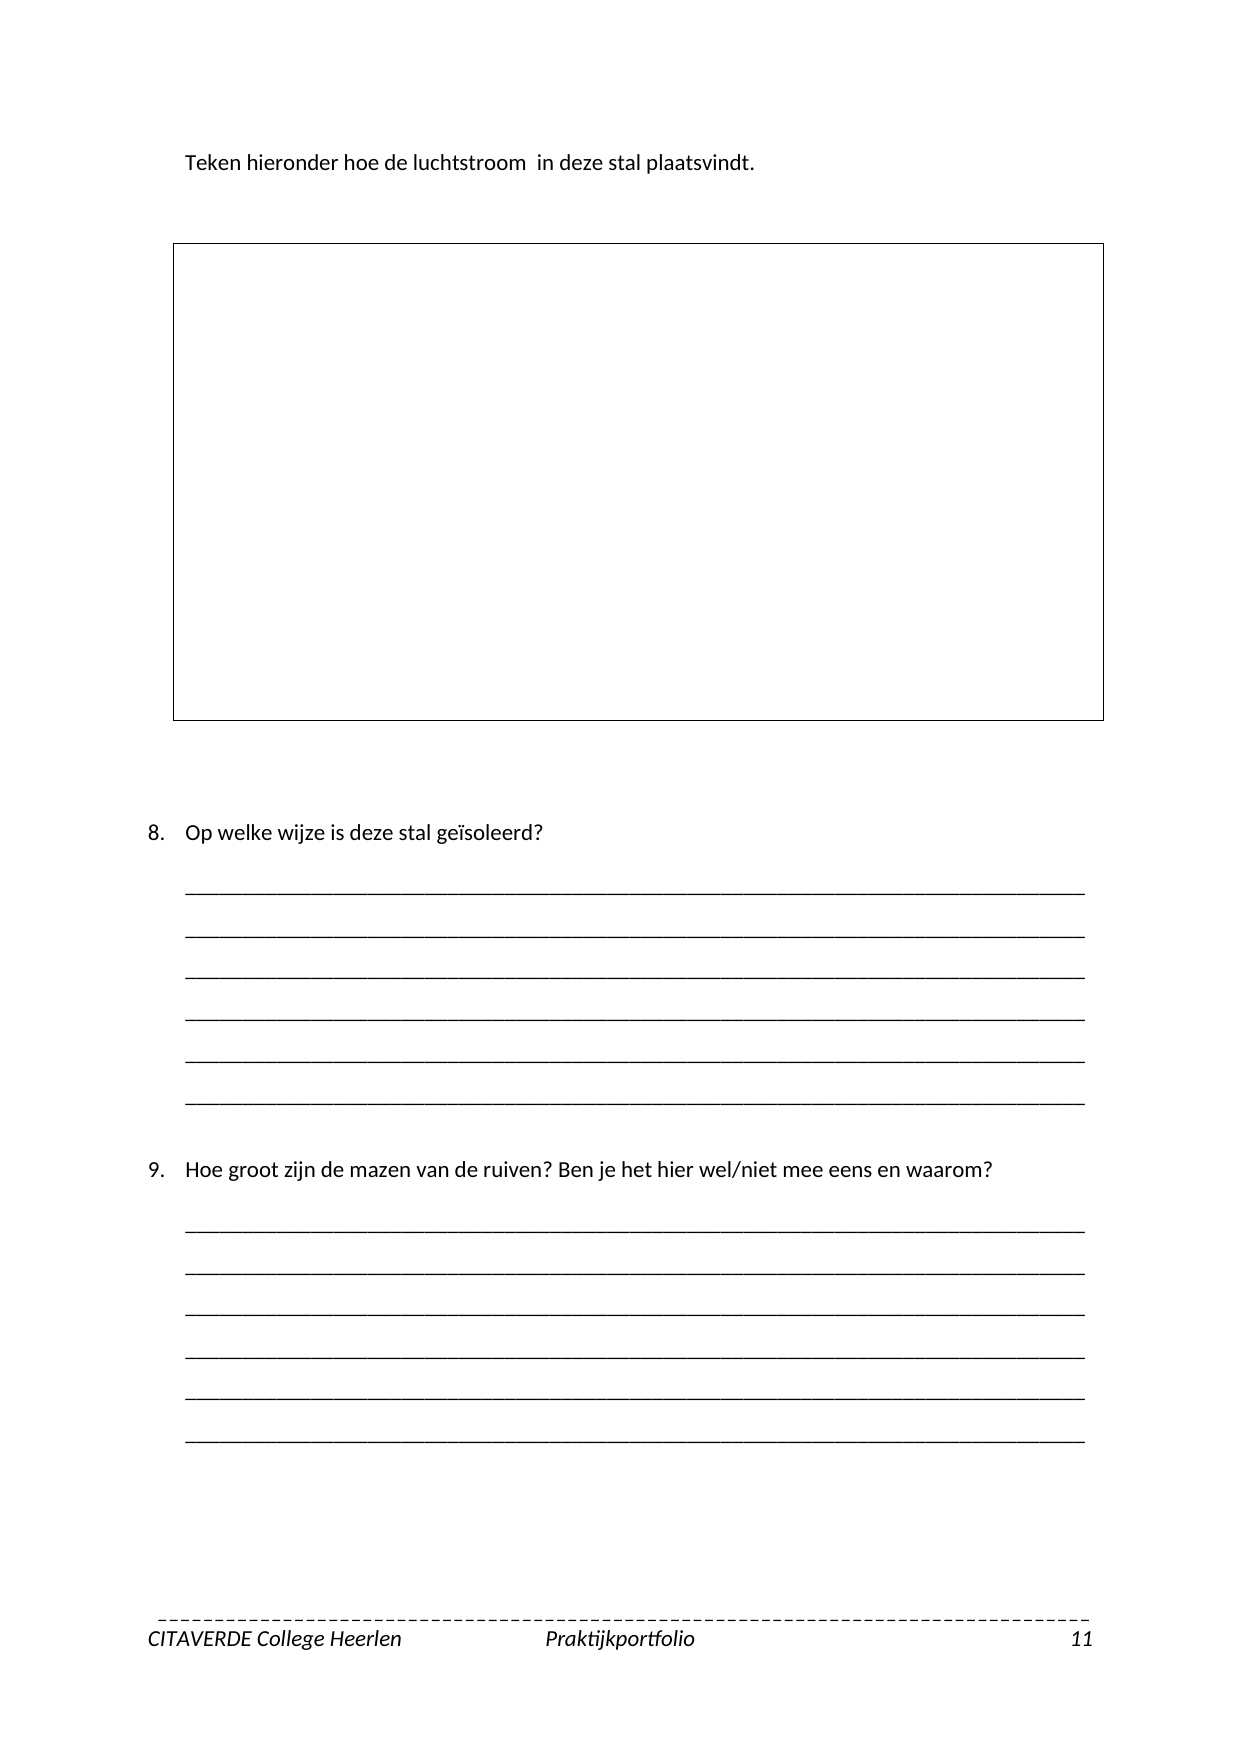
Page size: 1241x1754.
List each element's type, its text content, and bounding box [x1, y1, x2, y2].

text _____________________________________________________________________________________________________________________________________________________________________________________________________________________________________________ [185, 871, 1093, 983]
text _____________________________________________________________________________________________________________________________________________________________________________________________________________________________________________ [185, 1334, 1093, 1446]
list Hoe groot zijn de mazen van de ruiven? Ben je het hier wel/niet mee eens en waarom? [148, 1155, 1093, 1183]
list Op welke wijze is deze stal geïsoleerd? [148, 818, 1093, 846]
text _____________________________________________________________________________________________________________________________________________________________________________________________________________________________________________ [185, 1208, 1093, 1320]
table_header [174, 244, 1103, 720]
text _____________________________________________________________________________________________________________________________________________________________________________________________________________________________________________ [185, 997, 1093, 1108]
text Teken hieronder hoe de luchtstroom in deze stal plaatsvindt. [185, 148, 1093, 176]
